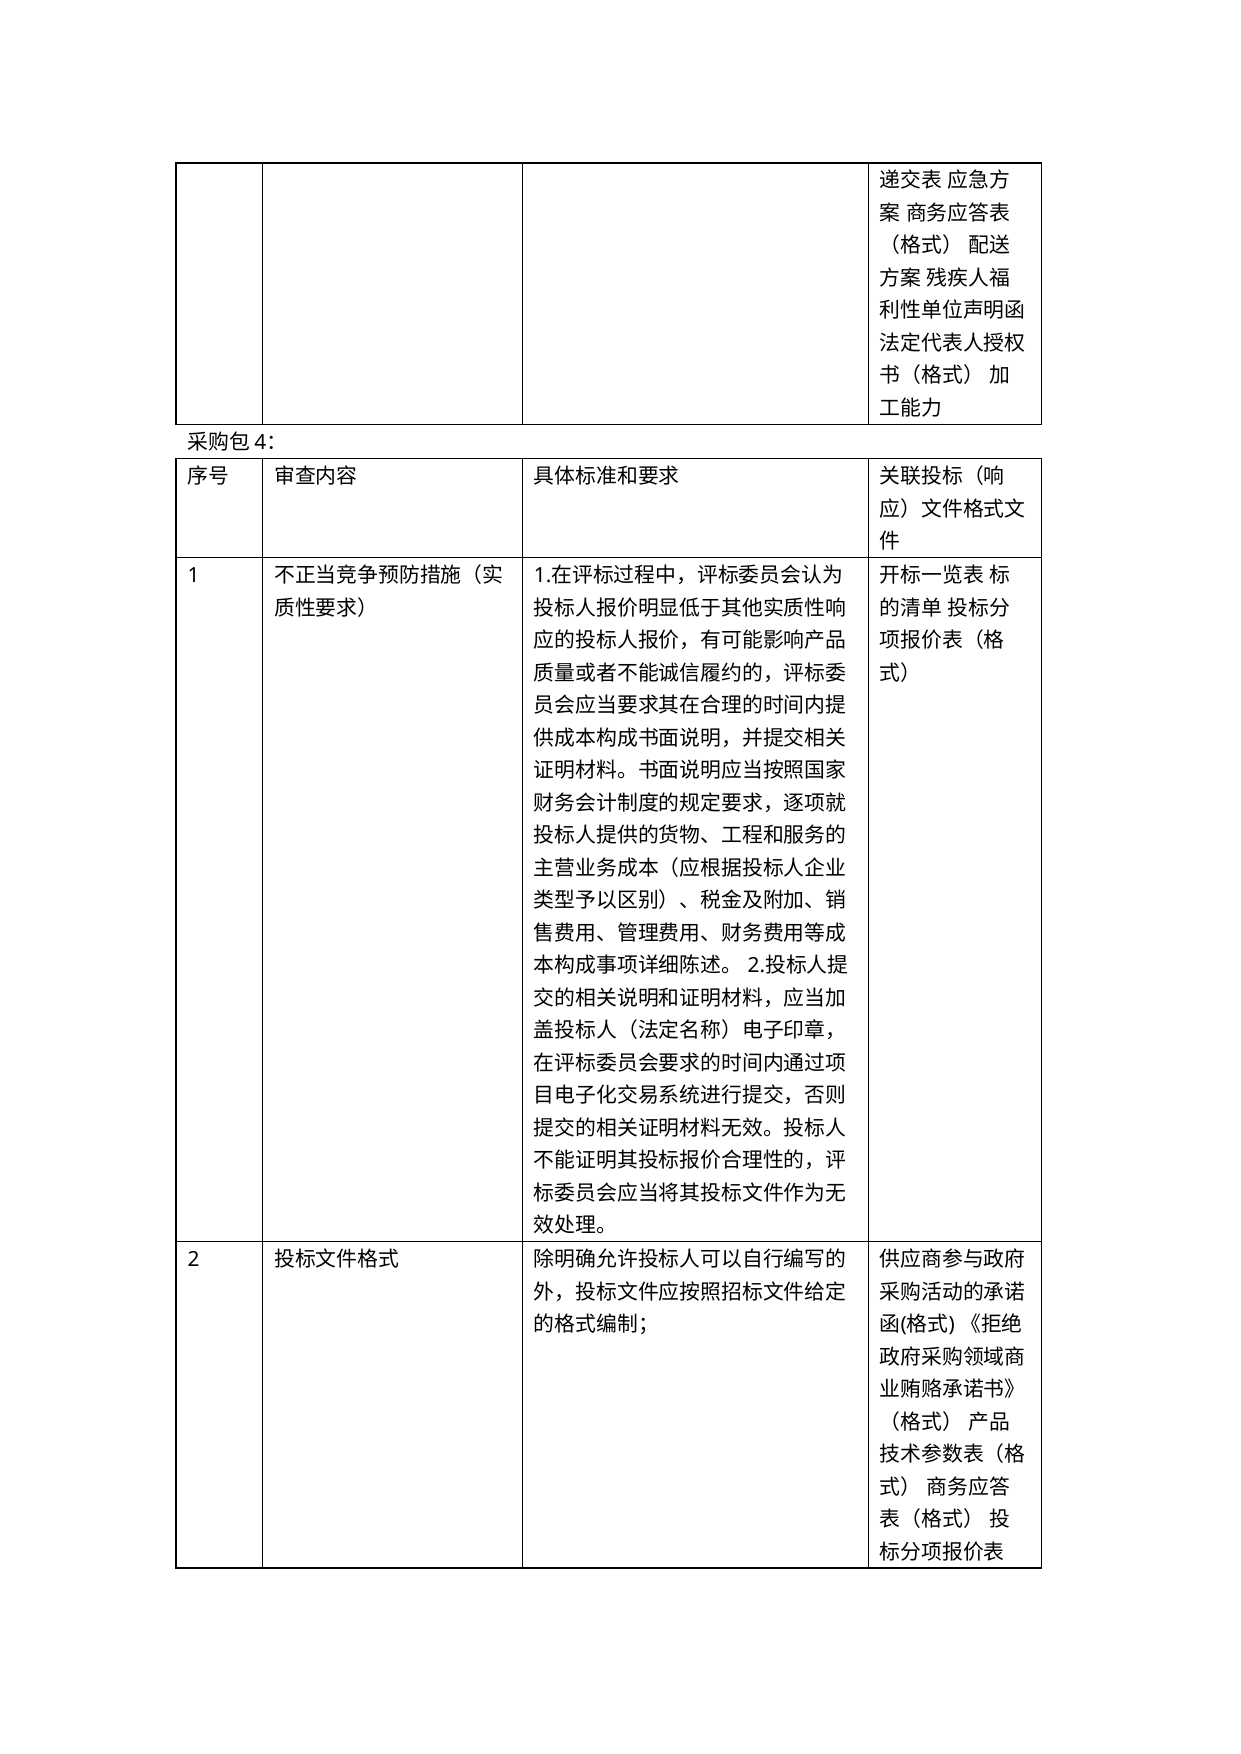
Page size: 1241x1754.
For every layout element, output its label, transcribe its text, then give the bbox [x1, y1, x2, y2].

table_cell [523, 1242, 868, 1567]
table_header 关联投标（响应）文件格式文件 [869, 459, 1041, 557]
table_cell 9 [177, 164, 262, 423]
table_cell 开标一览表 标的清单 投标分项报价表（格式） [869, 558, 1041, 1241]
table_cell 不正当竞争预防措施（实质性要求） [263, 558, 522, 1241]
table_cell 1.在评标过程中，评标委员会认为投标人报价明显低于其他实质性响应的投标人报价，有可能影响产品质量或者不能诚信履约的，评标委员会应当要求其在合理的时间内提供成本构成书面说明，并提交相关证明材料。书面说明应当按照国家财务会计制度的规定要求，逐项就投标人提供的货物、工程和服务的主营业务成本（应根据投标人企业类型予以区别）、税金及附加、销售费用、管理费用、财务费用等成本构成事项详细陈述。 2.投标人提交的相关说明和证明材料，应当加盖投标人（法定名称）电子印章，在评标委员会要求的时间内通过项目电子化交易系统进行提交，否则提交的相关证明材料无效。投标人不能证明其投标报价合理性的，评标委员会应当将其投标文件作为无效处理。 [523, 558, 868, 1241]
text 采购包4： [187, 425, 1053, 458]
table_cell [869, 164, 1041, 423]
table_header 具体标准和要求 [523, 459, 868, 557]
table_cell 1 [177, 558, 262, 1241]
table_header 序号 [177, 459, 262, 557]
table_header 审查内容 [263, 459, 522, 557]
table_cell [869, 1242, 1041, 1567]
table_cell 投标文件格式 [263, 1242, 522, 1567]
table_cell 2 [177, 1242, 262, 1567]
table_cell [523, 164, 868, 423]
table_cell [263, 164, 522, 423]
